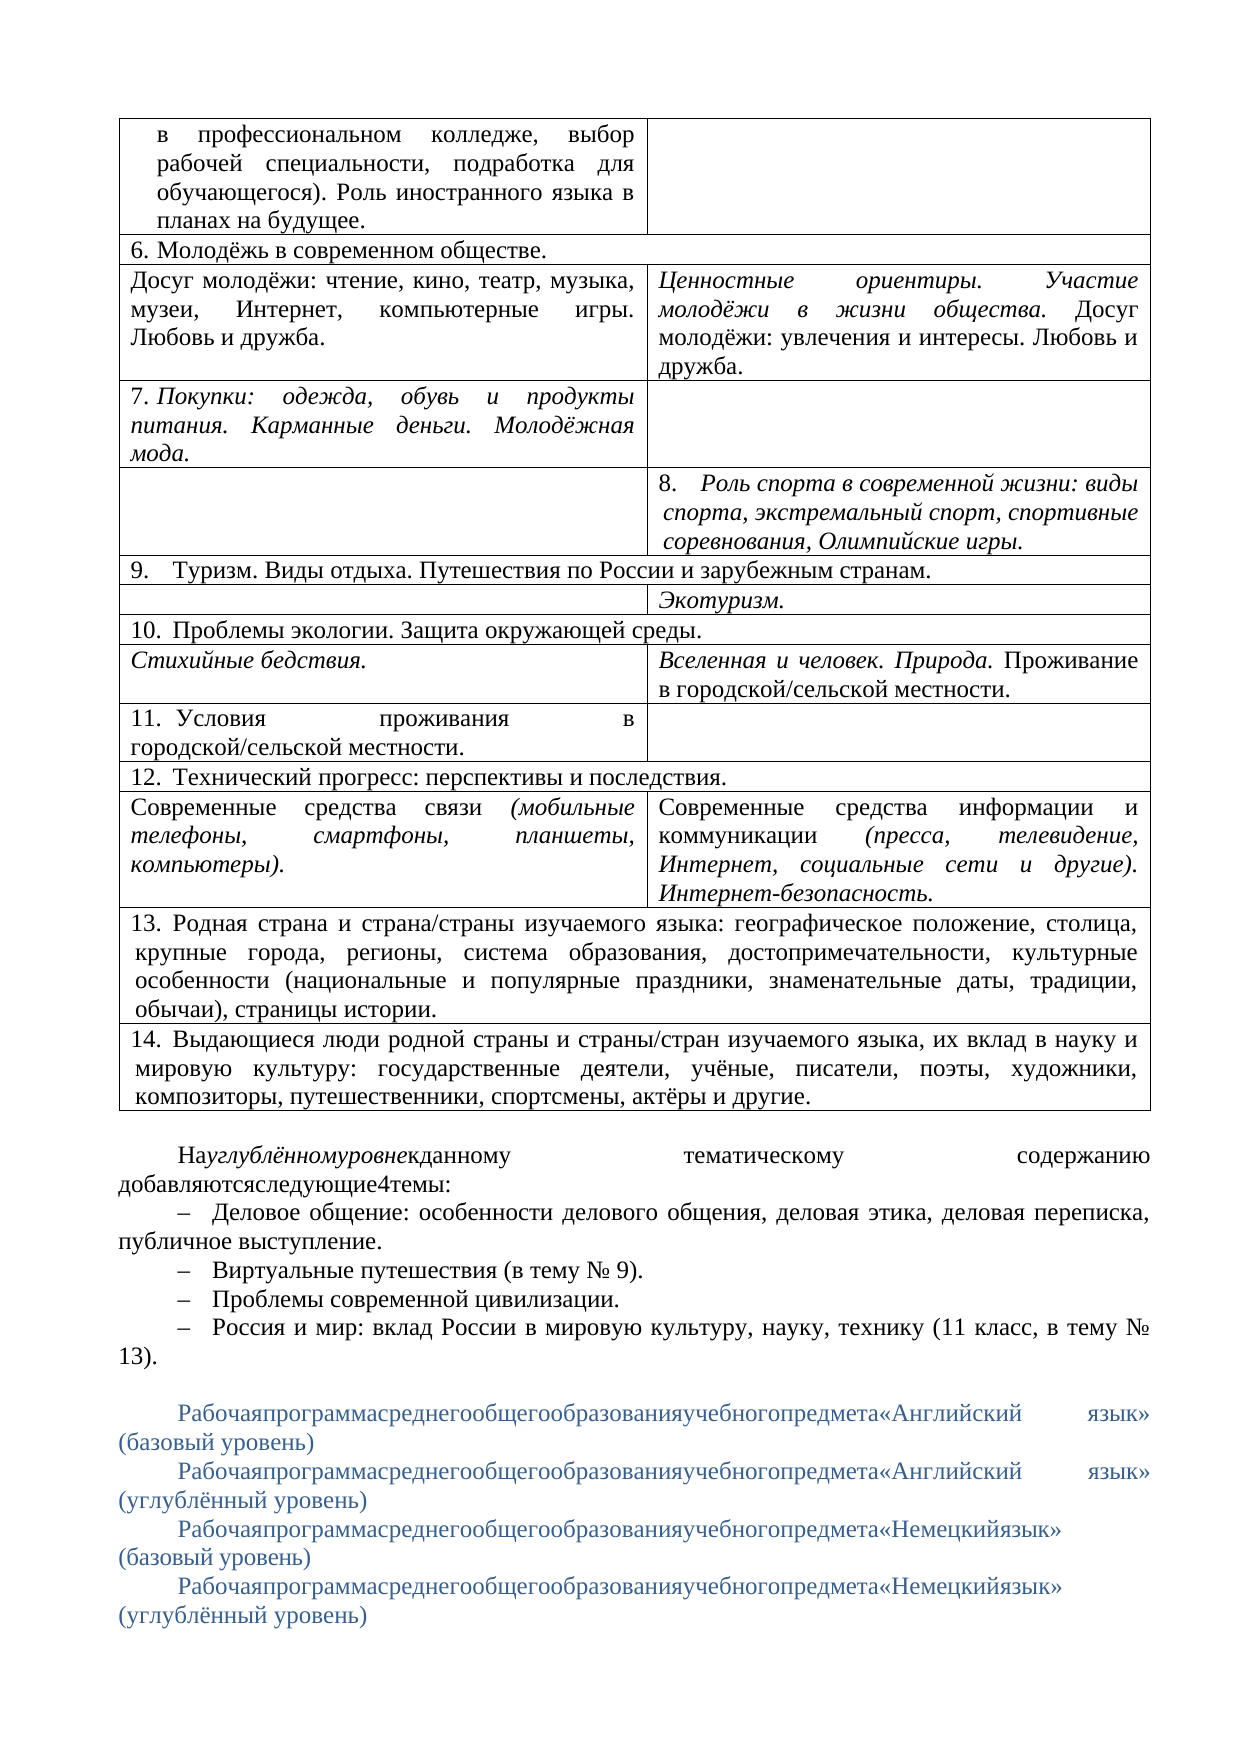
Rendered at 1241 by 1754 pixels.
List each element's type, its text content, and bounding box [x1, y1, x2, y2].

table_cell Современные средства связи (мобильные телефоны, смартфоны, планшеты, компьютеры). [120, 792, 647, 907]
list Россия и мир: вклад России в мировую культуру, науку, технику (11 класс, в тему № 13). [118, 1312, 1151, 1370]
list Деловое общение: особенности делового общения, деловая этика, деловая переписка, публичное выступление. [118, 1197, 1151, 1255]
table_cell Вселенная и человек. Природа. Проживание в городской/сельской местности. [648, 645, 1150, 702]
list Проблемы современной цивилизации. [118, 1284, 1151, 1312]
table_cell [120, 119, 647, 234]
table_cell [648, 119, 1150, 234]
table_cell Технический прогресс: перспективы и последствия. [120, 762, 1150, 791]
table_cell Выдающиеся люди родной страны и страны/стран изучаемого языка, их вклад в науку и мировую культуру: государственные деятели, учёные, писатели, поэты, художники, композиторы, путешественники, спортсмены, актёры и другие. [120, 1024, 1150, 1110]
text Рабочаяпрограммасреднегообщегообразованияучебногопредмета«Немецкийязык» (базовый уровень) [118, 1514, 1151, 1571]
table_cell Условия проживания в городской/сельской местности. [120, 704, 647, 761]
table_cell [120, 468, 647, 554]
table_cell Стихийные бедствия. [120, 645, 647, 702]
list Виртуальные путешествия (в тему № 9). [118, 1255, 1151, 1284]
table_cell [648, 704, 1150, 761]
table_cell Экотуризм. [648, 585, 1150, 614]
table_cell Туризм. Виды отдыха. Путешествия по России и зарубежным странам. [120, 556, 1150, 584]
table_cell [648, 381, 1150, 467]
table_cell Молодёжь в современном обществе. [120, 235, 1150, 264]
table_cell Современные средства информации и коммуникации (пресса, телевидение, Интернет, социальные сети и другие). Интернет-безопасность. [648, 792, 1150, 907]
list Науглублённомуровнекданному тематическому содержанию добавляютсяследующие4темы: [118, 1140, 1151, 1197]
text Рабочаяпрограммасреднегообщегообразованияучебногопредмета«Немецкийязык» (углублённый уровень) [118, 1571, 1151, 1629]
text Рабочаяпрограммасреднегообщегообразованияучебногопредмета«Английский язык» (углублённый уровень) [118, 1456, 1151, 1514]
table_cell [120, 585, 647, 614]
table_cell Родная страна и страна/страны изучаемого языка: географическое положение, столица, крупные города, регионы, система образования, достопримечательности, культурные особенности (национальные и популярные праздники, знаменательные даты, традиции, обычаи), страницы истории. [120, 908, 1150, 1023]
table_cell Проблемы экологии. Защита окружающей среды. [120, 615, 1150, 644]
table_cell Досуг молодёжи: чтение, кино, театр, музыка, музеи, Интернет, компьютерные игры. Любовь и дружба. [120, 265, 647, 380]
table_cell Ценностные ориентиры. Участие молодёжи в жизни общества. Досуг молодёжи: увлечения и интересы. Любовь и дружба. [648, 265, 1150, 380]
table_cell Роль спорта в современной жизни: виды спорта, экстремальный спорт, спортивные соревнования, Олимпийские игры. [648, 468, 1150, 554]
text Рабочаяпрограммасреднегообщегообразованияучебногопредмета«Английский язык» (базовый уровень) [118, 1398, 1151, 1456]
table_cell Покупки: одежда, обувь и продукты питания. Карманные деньги. Молодёжная мода. [120, 381, 647, 467]
